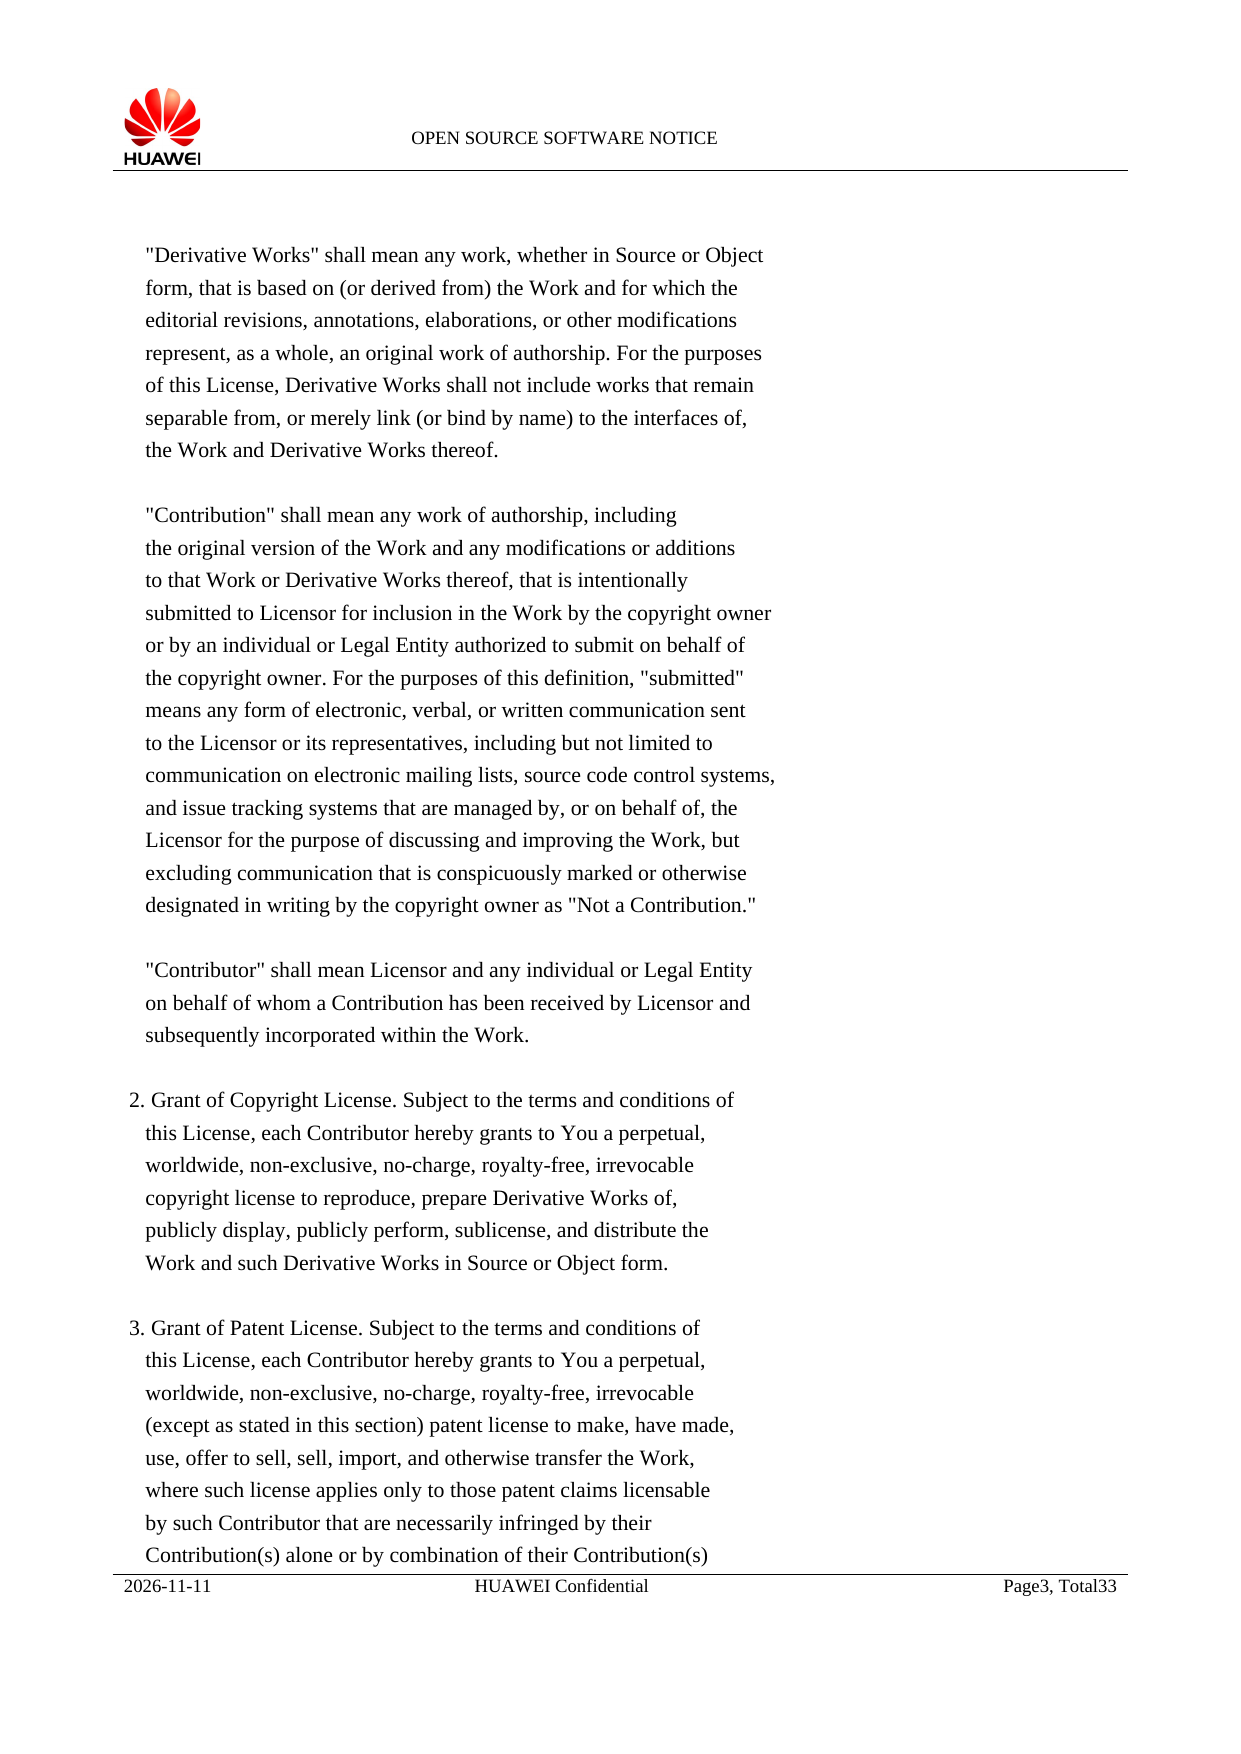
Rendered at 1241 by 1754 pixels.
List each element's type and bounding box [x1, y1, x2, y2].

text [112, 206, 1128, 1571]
picture [124, 88, 201, 165]
